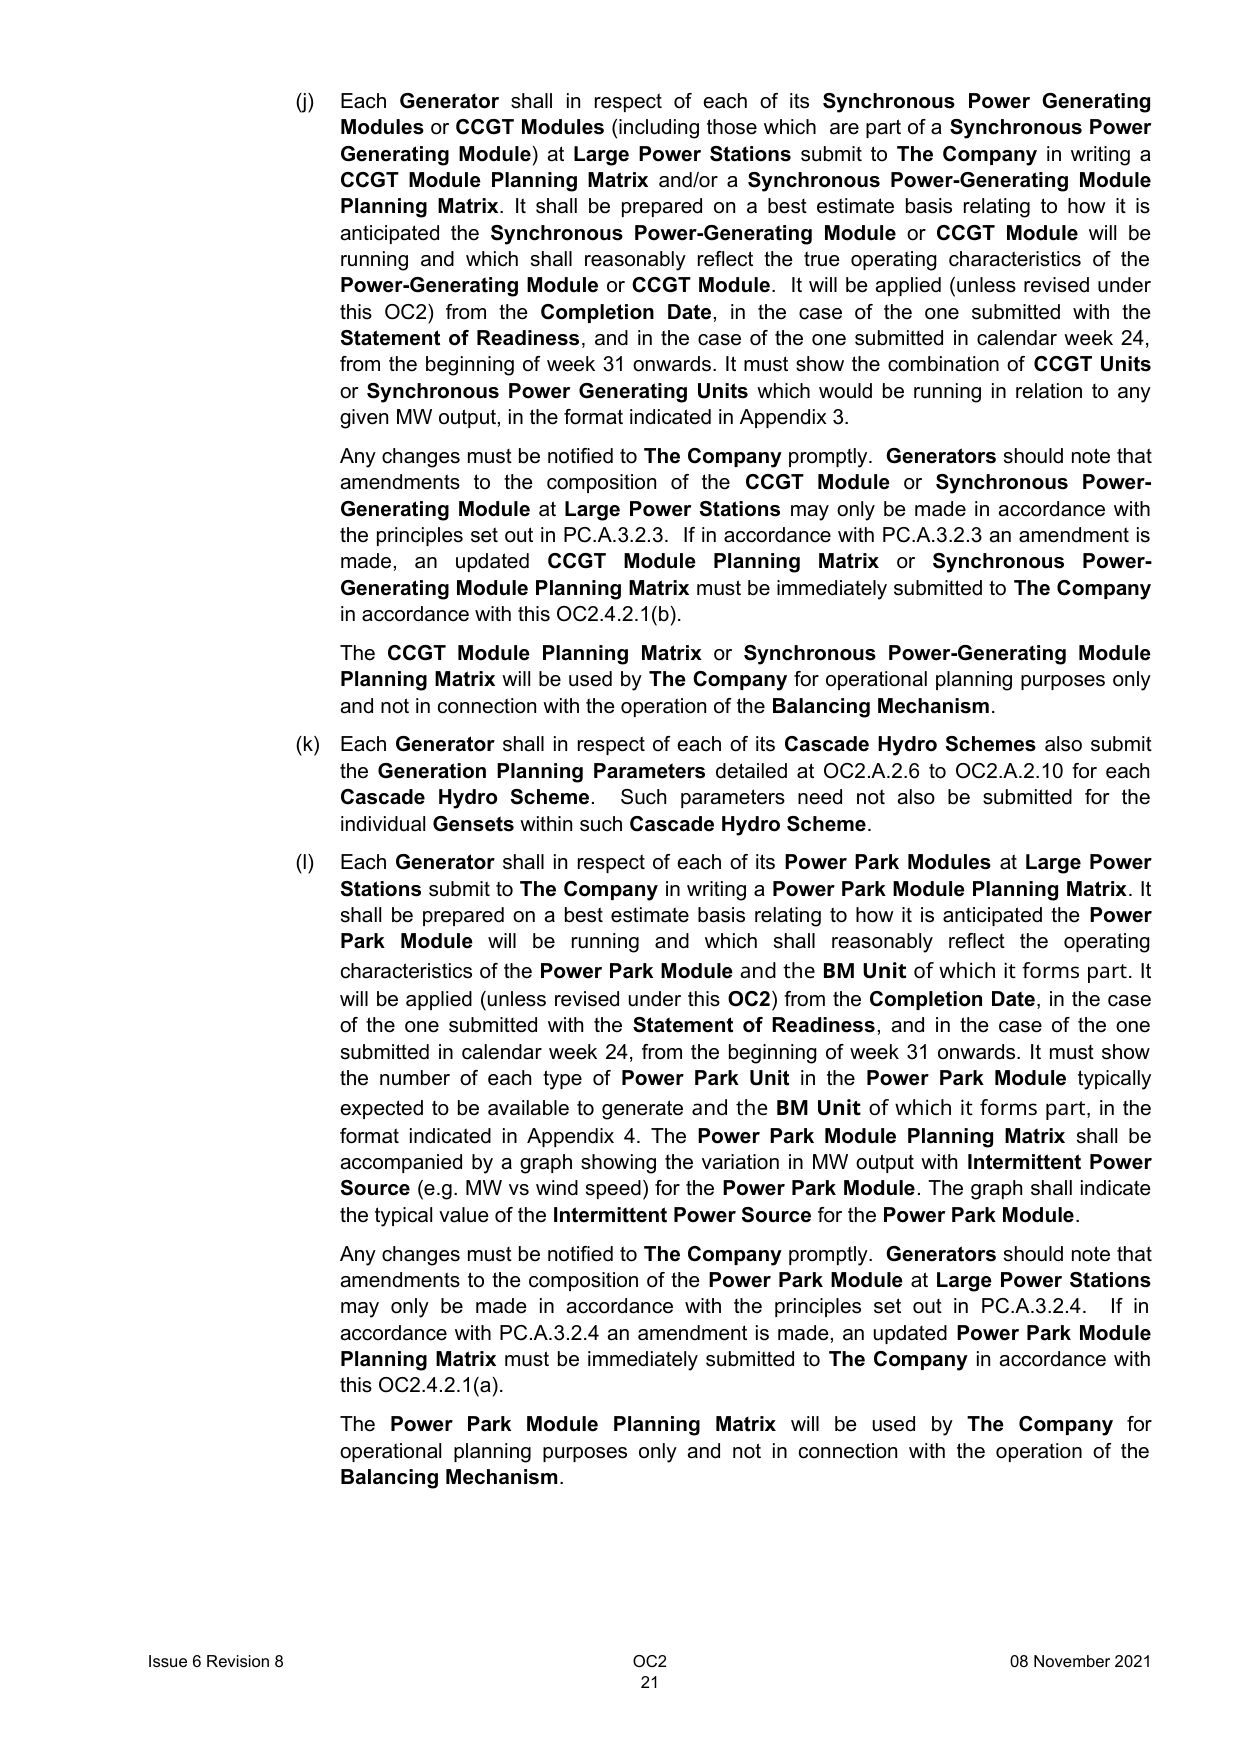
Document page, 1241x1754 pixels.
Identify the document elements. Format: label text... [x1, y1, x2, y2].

text Any changes must be notified to The Company promptly. Generators should note that amendments to the composition of the CCGT Module or Synchronous Power-Generating Module at Large Power Stations may only be made in accordance with the principles set out in PC.A.3.2.3. If in accordance with PC.A.3.2.3 an amendment is made, an updated CCGT Module Planning Matrix or Synchronous Power-Generating Module Planning Matrix must be immediately submitted to The Company in accordance with this OC2.4.2.1(b). [295, 444, 1152, 626]
text Any changes must be notified to The Company promptly. Generators should note that amendments to the composition of the Power Park Module at Large Power Stations may only be made in accordance with the principles set out in PC.A.3.2.4. If in accordance with PC.A.3.2.4 an amendment is made, an updated Power Park Module Planning Matrix must be immediately submitted to The Company in accordance with this OC2.4.2.1(a). [295, 1241, 1152, 1397]
text (j) Each Generator shall in respect of each of its Synchronous Power Generating Modules or CCGT Modules (including those which are part of a Synchronous Power Generating Module) at Large Power Stations submit to The Company in writing a CCGT Module Planning Matrix and/or a Synchronous Power-Generating Module Planning Matrix. It shall be prepared on a best estimate basis relating to how it is anticipated the Synchronous Power-Generating Module or CCGT Module will be running and which shall reasonably reflect the true operating characteristics of the Power-Generating Module or CCGT Module. It will be applied (unless revised under this OC2) from the Completion Date, in the case of the one submitted with the Statement of Readiness, and in the case of the one submitted in calendar week 24, from the beginning of week 31 onwards. It must show the combination of CCGT Units or Synchronous Power Generating Units which would be running in relation to any given MW output, in the format indicated in Appendix 3. [295, 89, 1152, 429]
text (k) Each Generator shall in respect of each of its Cascade Hydro Schemes also submit the Generation Planning Parameters detailed at OC2.A.2.6 to OC2.A.2.10 for each Cascade Hydro Scheme. Such parameters need not also be submitted for the individual Gensets within such Cascade Hydro Scheme. [295, 732, 1152, 835]
text The CCGT Module Planning Matrix or Synchronous Power-Generating Module Planning Matrix will be used by The Company for operational planning purposes only and not in connection with the operation of the Balancing Mechanism. [295, 641, 1152, 717]
text The Power Park Module Planning Matrix will be used by The Company for operational planning purposes only and not in connection with the operation of the Balancing Mechanism. [295, 1412, 1152, 1489]
text (l) Each Generator shall in respect of each of its Power Park Modules at Large Power Stations submit to The Company in writing a Power Park Module Planning Matrix. It shall be prepared on a best estimate basis relating to how it is anticipated the Power Park Module will be running and which shall reasonably reflect the operating characteristics of the Power Park Module and the BM Unit of which it forms part. It will be applied (unless revised under this OC2) from the Completion Date, in the case of the one submitted with the Statement of Readiness, and in the case of the one submitted in calendar week 24, from the beginning of week 31 onwards. It must show the number of each type of Power Park Unit in the Power Park Module typically expected to be available to generate and the BM Unit of which it forms part, in the format indicated in Appendix 4. The Power Park Module Planning Matrix shall be accompanied by a graph showing the variation in MW output with Intermittent Power Source (e.g. MW vs wind speed) for the Power Park Module. The graph shall indicate the typical value of the Intermittent Power Source for the Power Park Module. [295, 850, 1152, 1227]
